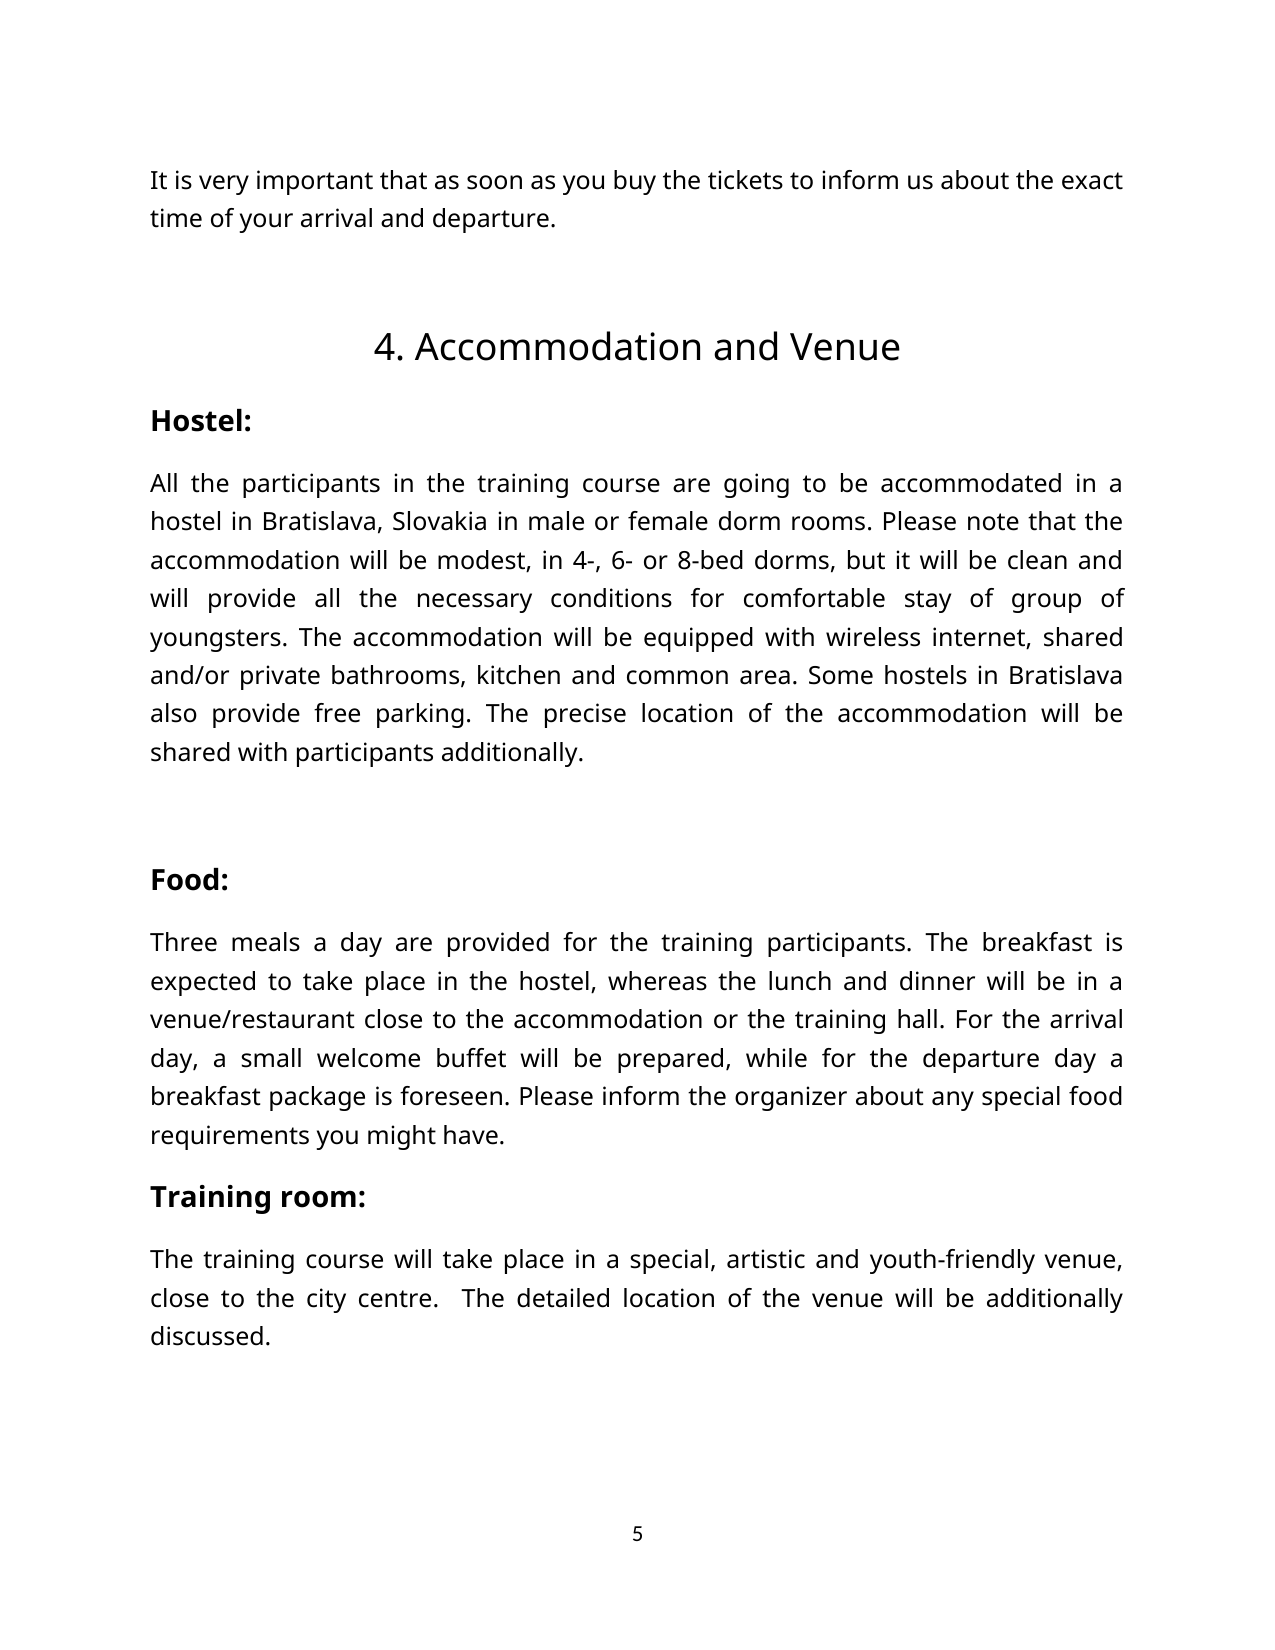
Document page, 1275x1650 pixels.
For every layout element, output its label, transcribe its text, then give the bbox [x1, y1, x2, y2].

text Three meals a day are provided for the training participants. The breakfast is expected to take place in the hostel, whereas the lunch and dinner will be in a venue/restaurant close to the accommodation or the training hall. For the arrival day, a small welcome buffet will be prepared, while for the departure day a breakfast package is foreseen. Please inform the organizer about any special food requirements you might have. [150, 925, 1125, 1151]
text Hostel: [150, 400, 1125, 439]
text The training course will take place in a special, artistic and youth-friendly venue, close to the city centre. The detailed location of the venue will be additionally discussed. [150, 1242, 1125, 1353]
text Training room: [150, 1177, 1125, 1216]
text Food: [150, 859, 1125, 899]
text 4. Accommodation and Venue [150, 320, 1125, 371]
text It is very important that as soon as you buy the tickets to inform us about the exact time of your arrival and departure. [150, 163, 1125, 235]
text All the participants in the training course are going to be accommodated in a hostel in Bratislava, Slovakia in male or female dorm rooms. Please note that the accommodation will be modest, in 4-, 6- or 8-bed dorms, but it will be clean and will provide all the necessary conditions for comfortable stay of group of youngsters. The accommodation will be equipped with wireless internet, shared and/or private bathrooms, kitchen and common area. Some hostels in Bratislava also provide free parking. The precise location of the accommodation will be shared with participants additionally. [150, 466, 1125, 769]
